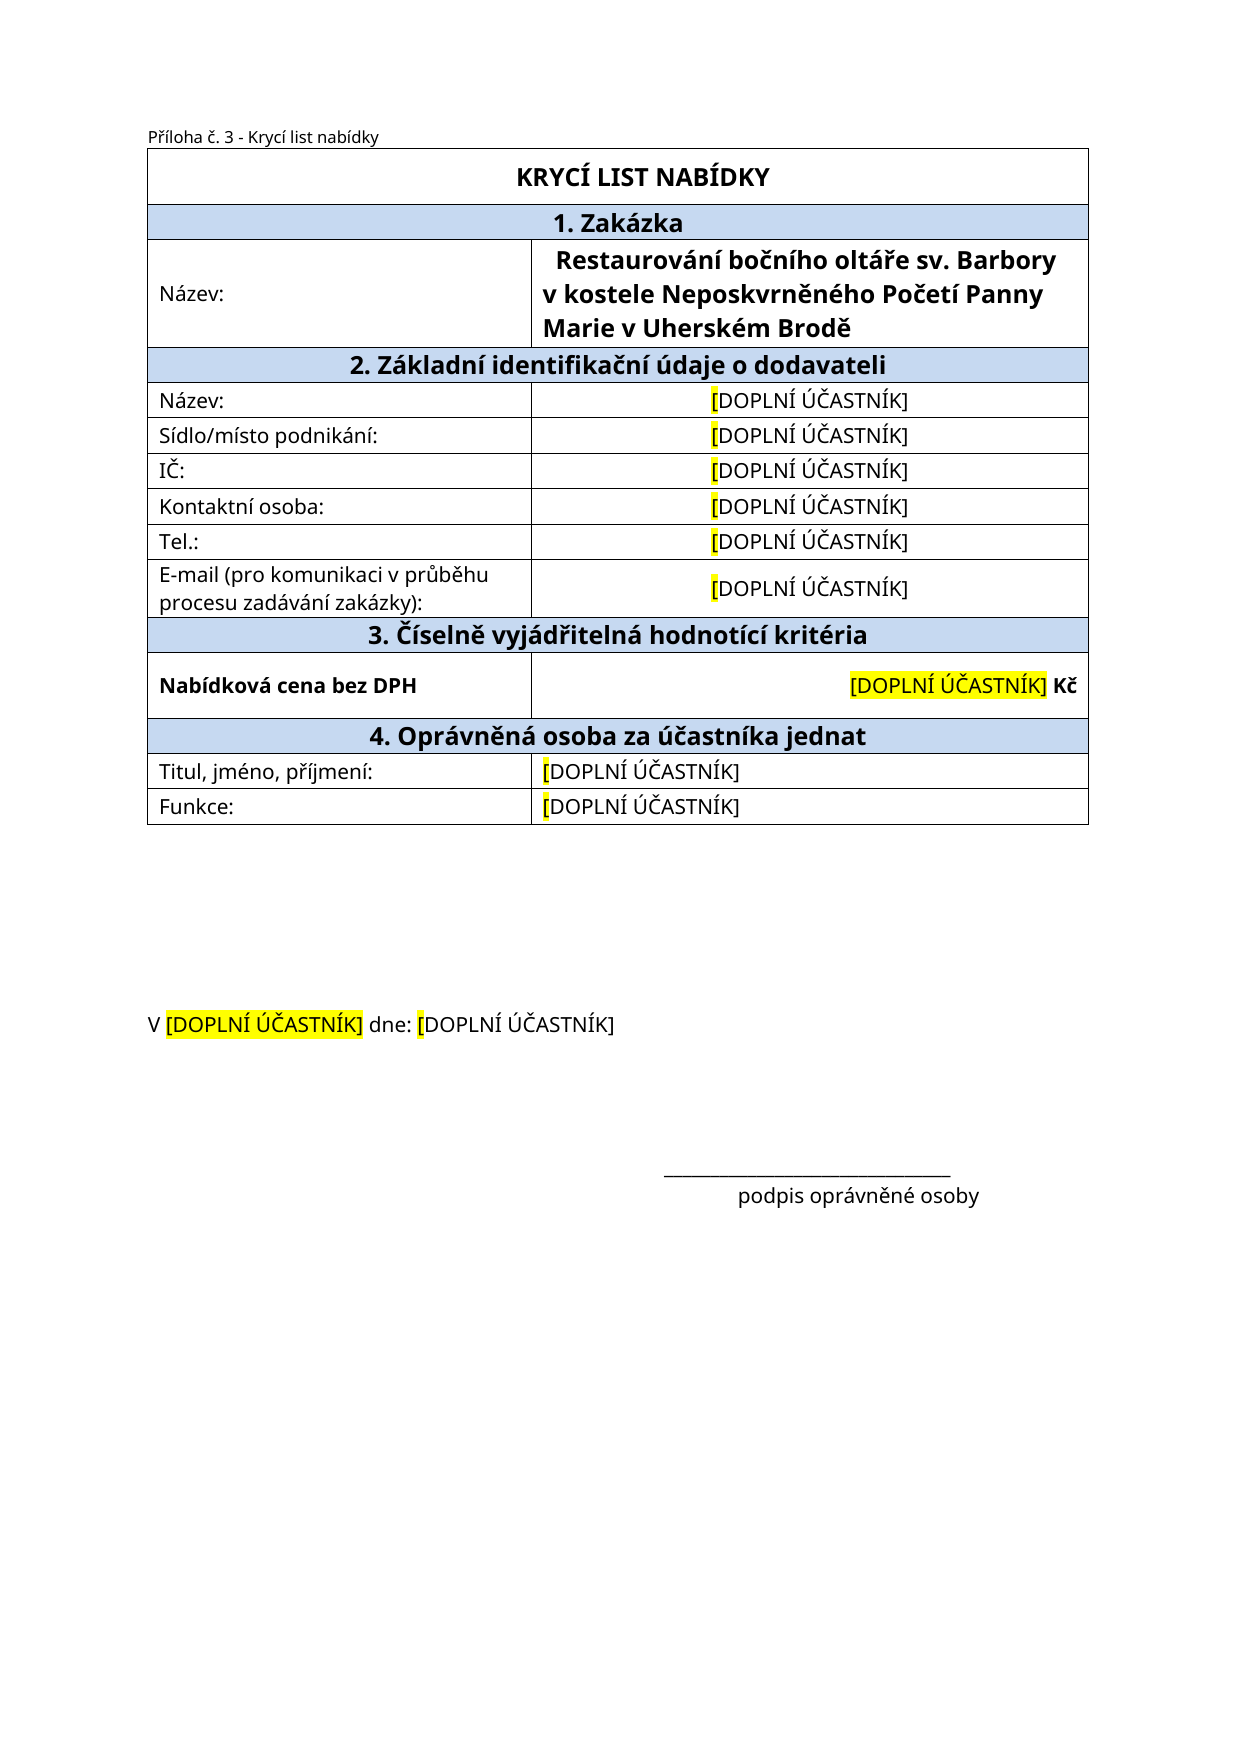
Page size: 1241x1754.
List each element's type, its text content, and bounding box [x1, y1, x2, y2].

table_cell [532, 383, 1088, 417]
table_cell Název: [148, 240, 531, 347]
table_cell [532, 789, 1088, 824]
text _______________________________ [148, 1152, 1092, 1181]
table_cell 2. Základní identifikační údaje o dodavateli [148, 348, 1088, 382]
table_header KRYCÍ LIST NABÍDKY [148, 149, 1088, 204]
text V dne: [424, 1010, 1092, 1039]
table_cell [532, 560, 1088, 617]
table_cell Kontaktní osoba: [148, 489, 531, 523]
table_cell [532, 418, 1088, 453]
text V dne: [148, 1010, 166, 1039]
table_cell [532, 525, 1088, 559]
table_cell IČ: [148, 454, 531, 488]
table_cell [532, 754, 1088, 788]
table_cell Kč [532, 653, 1088, 718]
table_cell Název: [148, 383, 531, 417]
table_cell E-mail (pro komunikaci v průběhu procesu zadávání zakázky): [148, 560, 531, 617]
text podpis oprávněné osoby [148, 1181, 1092, 1209]
table_cell Tel.: [148, 525, 531, 559]
table_cell Titul, jméno, příjmení: [148, 754, 531, 788]
table_cell [532, 454, 1088, 488]
table_cell Sídlo/místo podnikání: [148, 418, 531, 453]
table_cell 1. Zakázka [148, 205, 1088, 239]
table_cell Nabídková cena bez DPH [148, 653, 531, 718]
table_cell 4. Oprávněná osoba za účastníka jednat [148, 719, 1088, 753]
table_cell [532, 489, 1088, 523]
table_cell Funkce: [148, 789, 531, 824]
table_cell Restaurování bočního oltáře sv. Barbory v kostele Neposkvrněného Početí Panny Marie v Uherském Brodě [532, 240, 1088, 347]
text V dne: [363, 1010, 417, 1039]
table_cell 3. Číselně vyjádřitelná hodnotící kritéria [148, 618, 1088, 652]
